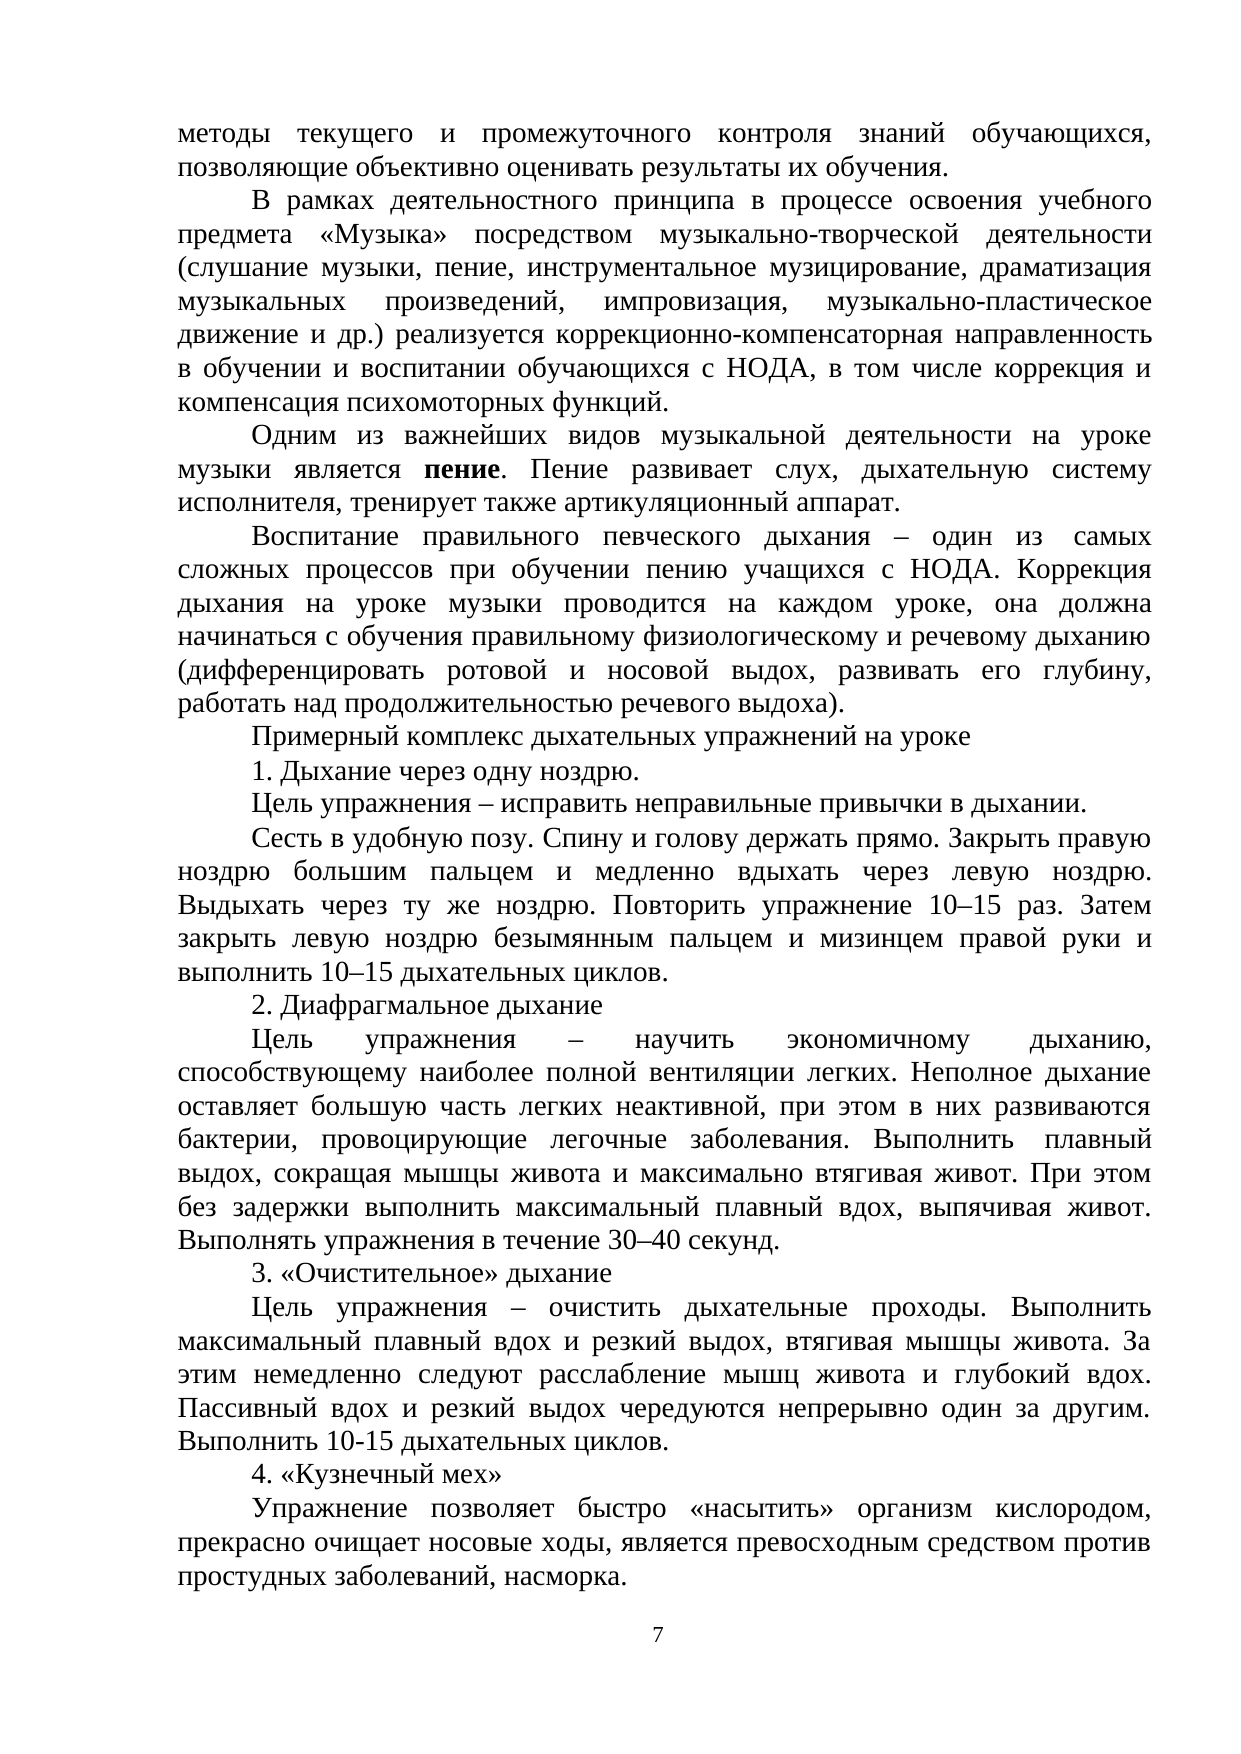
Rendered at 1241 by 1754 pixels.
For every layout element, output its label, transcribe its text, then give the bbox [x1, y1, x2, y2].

text Упражнение позволяет быстро «насытить» организм кислородом, прекрасно очищает носовые ходы, является превосходным средством против простудных заболеваний, насморка. [177, 1491, 1152, 1591]
text Цель упражнения – исправить неправильные привычки в дыхании. [251, 786, 1167, 820]
text Одним из важнейших видов музыкальной деятельности на уроке музыки является пение. Пение развивает слух, дыхательную систему исполнителя, тренирует также артикуляционный аппарат. [177, 417, 1152, 518]
text Сесть в удобную позу. Спину и голову держать прямо. Закрыть правую ноздрю большим пальцем и медленно вдыхать через левую ноздрю. Выдыхать через ту же ноздрю. Повторить упражнение 10–15 раз. Затем закрыть левую ноздрю безымянным пальцем и мизинцем правой руки и выполнить 10–15 дыхательных циклов. [177, 820, 1152, 987]
list Дыхание через одну ноздрю. [251, 753, 1167, 786]
text Воспитание правильного певческого дыхания – один из самых сложных процессов при обучении пению учащихся с НОДА. Коррекция дыхания на уроке музыки проводится на каждом уроке, она должна начинаться с обучения правильному физиологическому и речевому дыханию (дифференцировать ротовой и носовой выдох, развивать его глубину, работать над продолжительностью речевого выдоха). [177, 518, 1152, 719]
list Диафрагмальное дыхание [251, 987, 1167, 1021]
list «Кузнечный мех» [251, 1457, 1167, 1491]
text Цель упражнения – научить экономичному дыханию, способствующему наиболее полной вентиляции легких. Неполное дыхание оставляет большую часть легких неактивной, при этом в них развиваются бактерии, провоцирующие легочные заболевания. Выполнить плавный выдох, сокращая мышцы живота и максимально втягивая живот. При этом без задержки выполнить максимальный плавный вдох, выпячивая живот. Выполнять упражнения в течение 30–40 секунд. [177, 1021, 1152, 1256]
text Примерный комплекс дыхательных упражнений на уроке [251, 719, 1167, 753]
text методы текущего и промежуточного контроля знаний обучающихся, позволяющие объективно оценивать результаты их обучения. [177, 115, 1152, 182]
text Цель упражнения – очистить дыхательные проходы. Выполнить максимальный плавный вдох и резкий выдох, втягивая мышцы живота. За этим немедленно следуют расслабление мышц живота и глубокий вдох. Пассивный вдох и резкий выдох чередуются непрерывно один за другим. Выполнить 10-15 дыхательных циклов. [177, 1289, 1152, 1457]
text В рамках деятельностного принципа в процессе освоения учебного предмета «Музыка» посредством музыкально-творческой деятельности (слушание музыки, пение, инструментальное музицирование, драматизация музыкальных произведений, импровизация, музыкально-пластическое движение и др.) реализуется коррекционно-компенсаторная направленность в обучении и воспитании обучающихся с НОДА, в том числе коррекция и компенсация психомоторных функций. [177, 182, 1152, 417]
list «Очистительное» дыхание [251, 1256, 1167, 1289]
